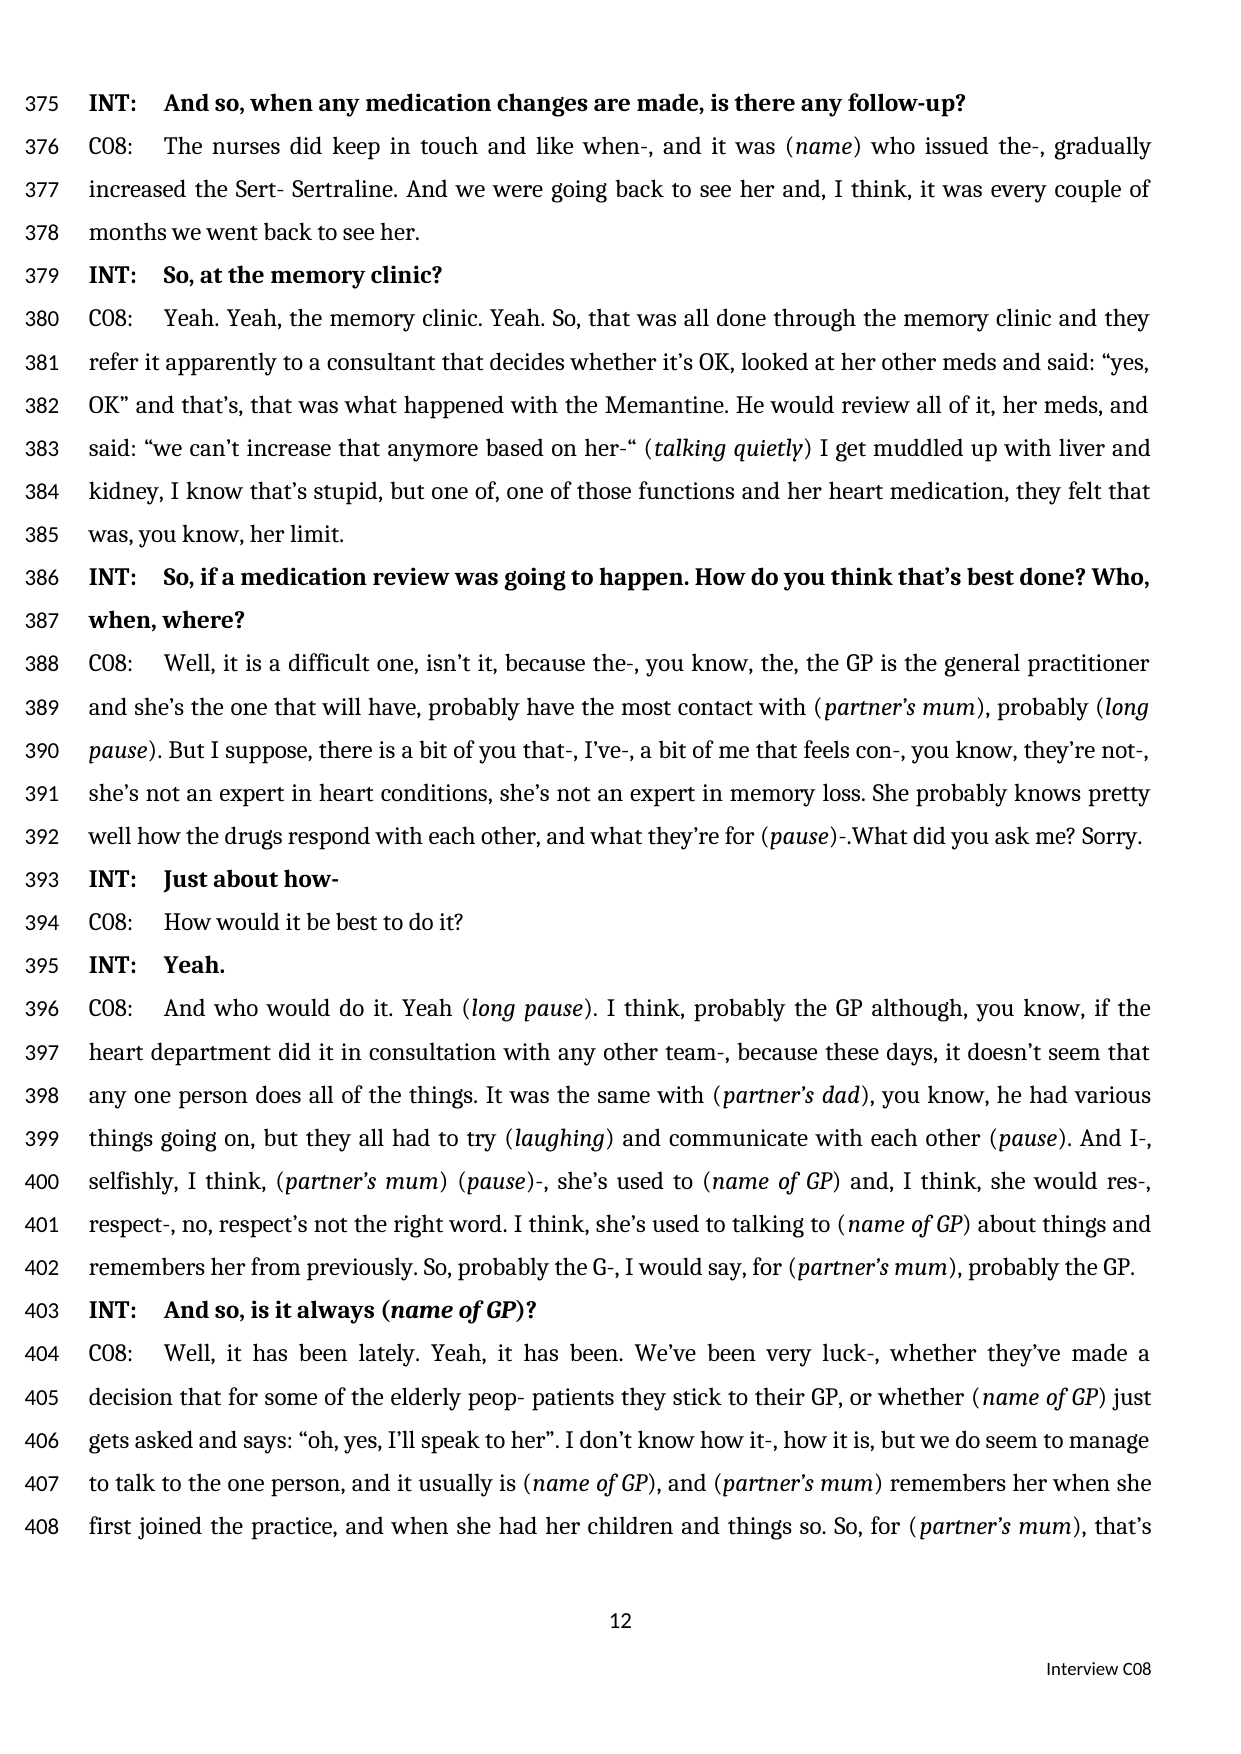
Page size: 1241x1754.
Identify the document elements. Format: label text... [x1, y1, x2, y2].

text INT: And so, is it always (name of GP)? [89, 1296, 1152, 1325]
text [89, 1339, 1152, 1541]
text INT: Just about how- [89, 865, 1152, 894]
text INT: So, at the memory clinic? [89, 261, 1152, 290]
text INT: Yeah. [89, 951, 1152, 980]
text C08: How would it be best to do it? [89, 908, 1152, 937]
text C08: The nurses did keep in touch and like when-, and it was (name) who issued the-, gradually increased the Sert- Sertraline. And we were going back to see her and, I think, it was every couple of months we went back to see her. [89, 132, 1152, 247]
text C08: Yeah. Yeah, the memory clinic. Yeah. So, that was all done through the memory clinic and they refer it apparently to a consultant that decides whether it’s OK, looked at her other meds and said: “yes, OK” and that’s, that was what happened with the Memantine. He would review all of it, her meds, and said: “we can’t increase that anymore based on her-“ (talking quietly) I get muddled up with liver and kidney, I know that’s stupid, but one of, one of those functions and her heart medication, they felt that was, you know, her limit. [89, 304, 1152, 549]
text C08: Well, it is a difficult one, isn’t it, because the-, you know, the, the GP is the general practitioner and she’s the one that will have, probably have the most contact with (partner’s mum), probably (long pause). But I suppose, there is a bit of you that-, I’ve-, a bit of me that feels con-, you know, they’re not-, she’s not an expert in heart conditions, she’s not an expert in memory loss. She probably knows pretty well how the drugs respond with each other, and what they’re for (pause)-.What did you ask me? Sorry. [89, 649, 1152, 851]
text INT: And so, when any medication changes are made, is there any follow-up? [89, 89, 1152, 117]
text C08: And who would do it. Yeah (long pause). I think, probably the GP although, you know, if the heart department did it in consultation with any other team-, because these days, it doesn’t seem that any one person does all of the things. It was the same with (partner’s dad), you know, he had various things going on, but they all had to try (laughing) and communicate with each other (pause). And I-, selfishly, I think, (partner’s mum) (pause)-, she’s used to (name of GP) and, I think, she would res-, respect-, no, respect’s not the right word. I think, she’s used to talking to (name of GP) about things and remembers her from previously. So, probably the G-, I would say, for (partner’s mum), probably the GP. [89, 994, 1152, 1282]
text INT: So, if a medication review was going to happen. How do you think that’s best done? Who, when, where? [89, 563, 1152, 635]
